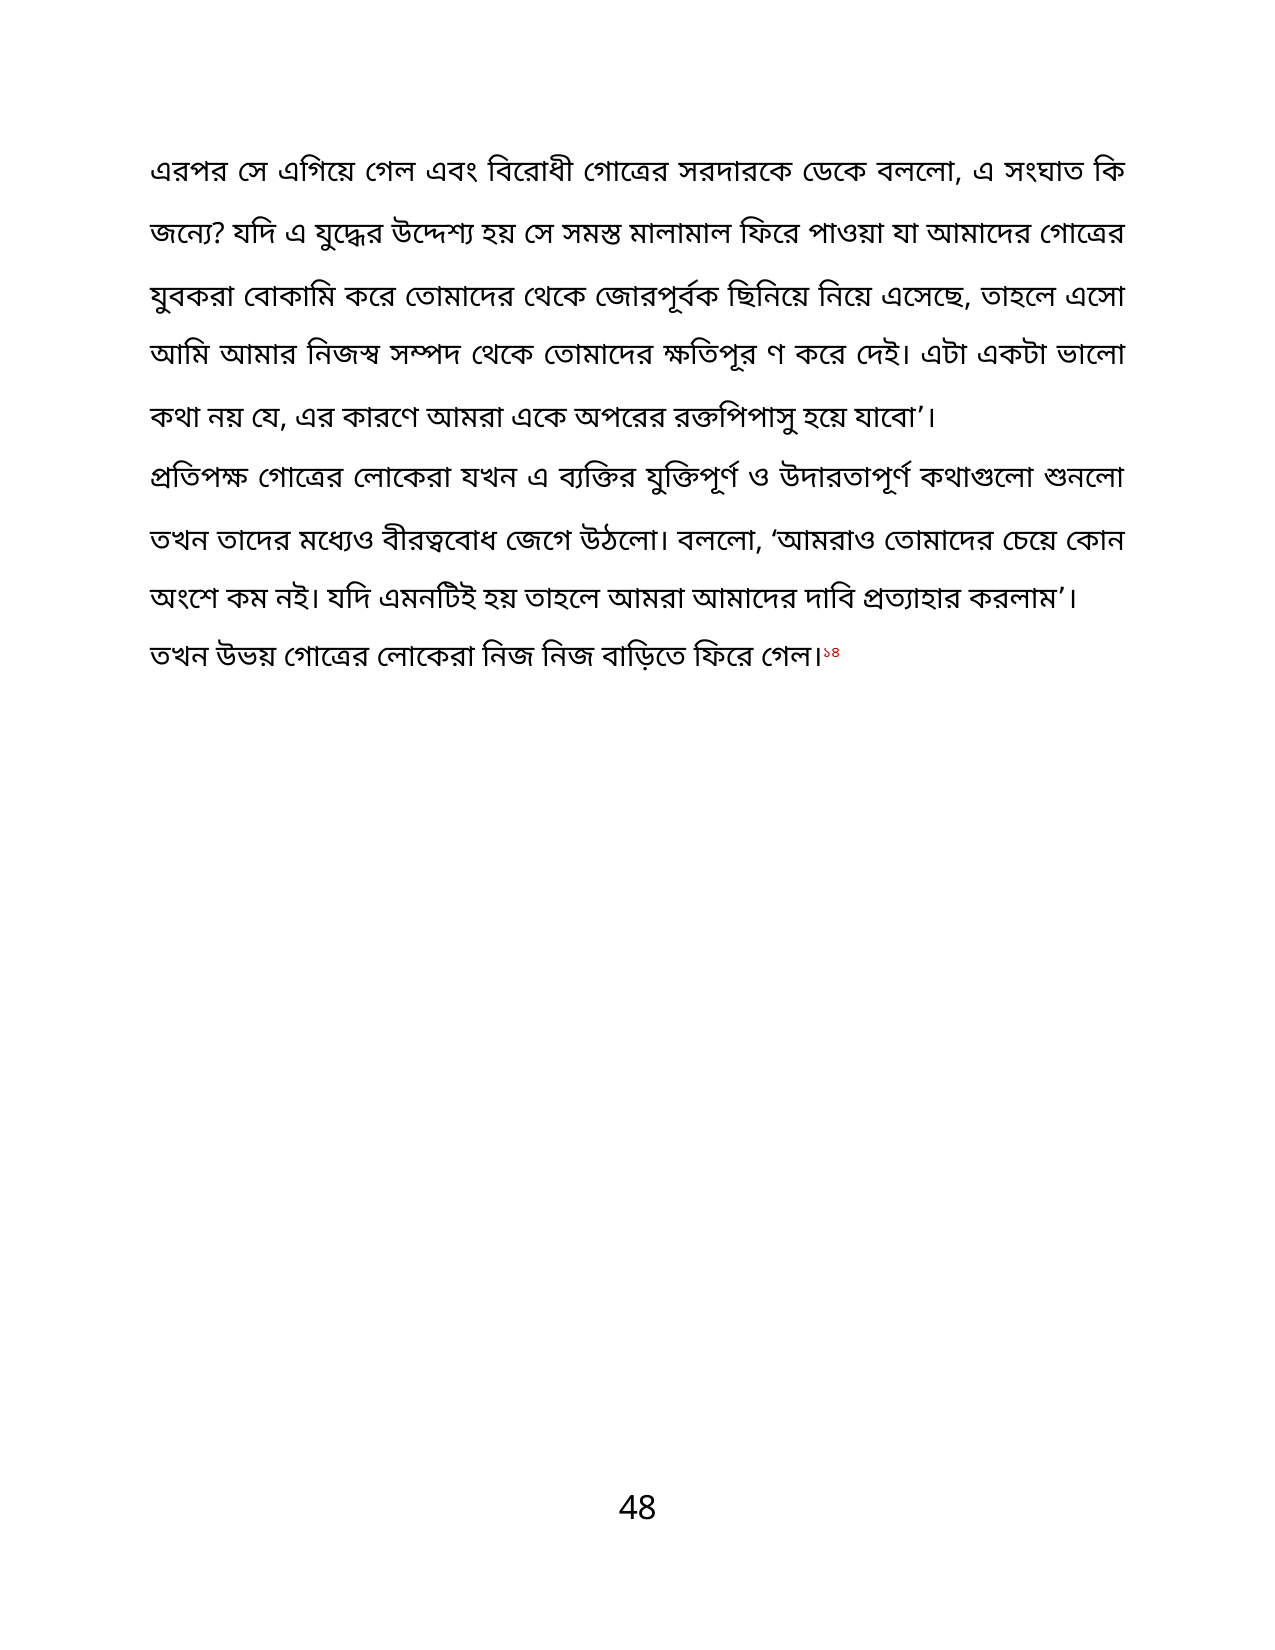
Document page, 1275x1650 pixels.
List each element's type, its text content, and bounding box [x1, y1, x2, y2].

text এরপর সে এগিয়ে গেল এবং বিরোধী গোত্রের সরদারকে ডেকে বললো, এ সংঘাত কি জন্যে? যদি এ যুদ্ধের উদ্দেশ্য হয় সে সমস্ত মালামাল ফিরে পাওয়া যা আমাদের গোত্রের যুবকরা বোকামি করে তোমাদের থেকে জোরপূর্বক ছিনিয়ে নিয়ে এসেছে, তাহলে এসো আমি আমার নিজস্ব সম্পদ থেকে তোমাদের ক্ষতিপূর ণ করে দেই। এটা একটা ভালো কথা নয় যে, এর কারণে আমরা একে অপরের রক্তপিপাসু হয়ে যাবো’। [150, 150, 1125, 439]
text তখন উভয় গোত্রের লোকেরা নিজ নিজ বাড়িতে ফিরে গেল।১৪ [150, 640, 1125, 679]
text প্রতিপক্ষ গোত্রের লোকেরা যখন এ ব্যক্তির যুক্তিপূর্ণ ও উদারতাপূর্ণ কথাগুলো শুনলো তখন তাদের মধ্যেও বীরত্ববোধ জেগে উঠলো। বললো, ‘আমরাও তোমাদের চেয়ে কোন অংশে কম নই। যদি এমনটিই হয় তাহলে আমরা আমাদের দাবি প্রত্যাহার করলাম’। [150, 461, 1125, 621]
